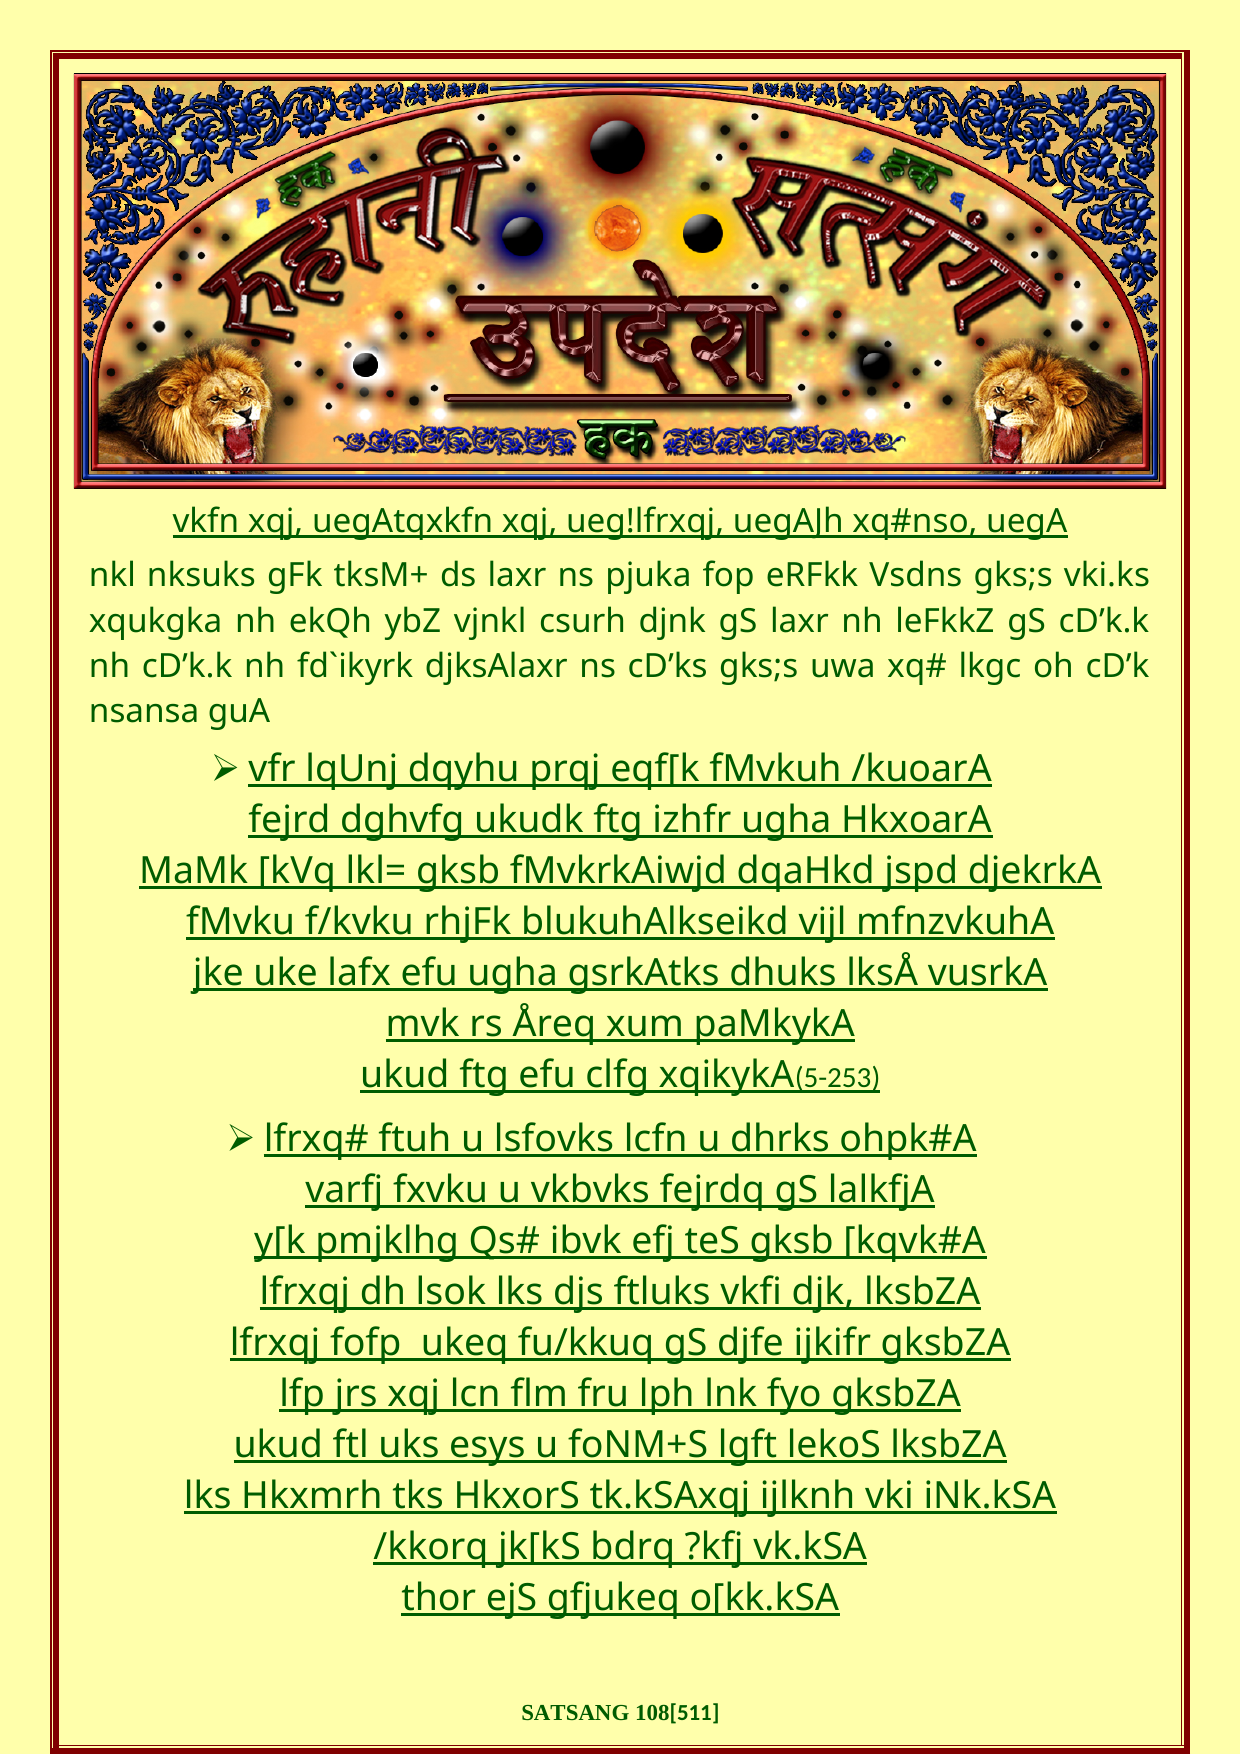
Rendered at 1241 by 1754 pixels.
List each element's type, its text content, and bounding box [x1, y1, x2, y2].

text /kkorq jk[kS bdrq ?kfj vk.kSA [89, 1519, 1152, 1570]
text lfrxqj dh lsok lks djs ftluks vkfi djk, lksbZA [89, 1264, 1152, 1315]
text nkl nksuks gFk tksM+ ds laxr ns pjuka fop eRFkk Vsdns gks;s vki.ks xqukgka nh ekQh ybZ vjnkl csurh djnk gS laxr nh leFkkZ gS cD’k.k nh cD’k.k nh fd`ikyrk djksAlaxr ns cD’ks gks;s uwa xq# lkgc oh cD’k nsansa guA [89, 551, 1152, 733]
text ukud ftg efu clfg xqikykA(5-253) [89, 1047, 1152, 1098]
list lfrxq# ftuh u lsfovks lcfn u dhrks ohpk#A [59, 1111, 1152, 1162]
list vfr lqUnj dqyhu prqj eqf[k fMvkuh /kuoarA [59, 741, 1152, 792]
text y[k pmjklhg Qs# ibvk efj teS gksb [kqvk#A [89, 1213, 1152, 1264]
text lks Hkxmrh tks HkxorS tk.kSAxqj ijlknh vki iNk.kSA [89, 1468, 1152, 1519]
text fejrd dghvfg ukudk ftg izhfr ugha HkxoarA [89, 792, 1152, 843]
text vkfn xqj, uegAtqxkfn xqj, ueg!lfrxqj, uegAJh xq#nso, uegA [89, 497, 1152, 543]
text thor ejS gfjukeq o[kk.kSA [89, 1570, 1152, 1621]
text mvk rs Åreq xum paMkykA [89, 996, 1152, 1047]
text fMvku f/kvku rhjFk blukuhAlkseikd vijl mfnzvkuhA [89, 894, 1152, 945]
text MaMk [kVq lkl= gksb fMvkrkAiwjd dqaHkd jspd djekrkA [89, 843, 1152, 894]
text jke uke lafx efu ugha gsrkAtks dhuks lksÅ vusrkA [89, 945, 1152, 996]
text varfj fxvku u vkbvks fejrdq gS lalkfjA [89, 1162, 1152, 1213]
picture [73, 73, 1167, 489]
text lfrxqj fofp ukeq fu/kkuq gS djfe ijkifr gksbZA [89, 1315, 1152, 1366]
text lfp jrs xqj lcn flm fru lph lnk fyo gksbZA [89, 1366, 1152, 1417]
text ukud ftl uks esys u foNM+S lgft lekoS lksbZA [89, 1417, 1152, 1468]
